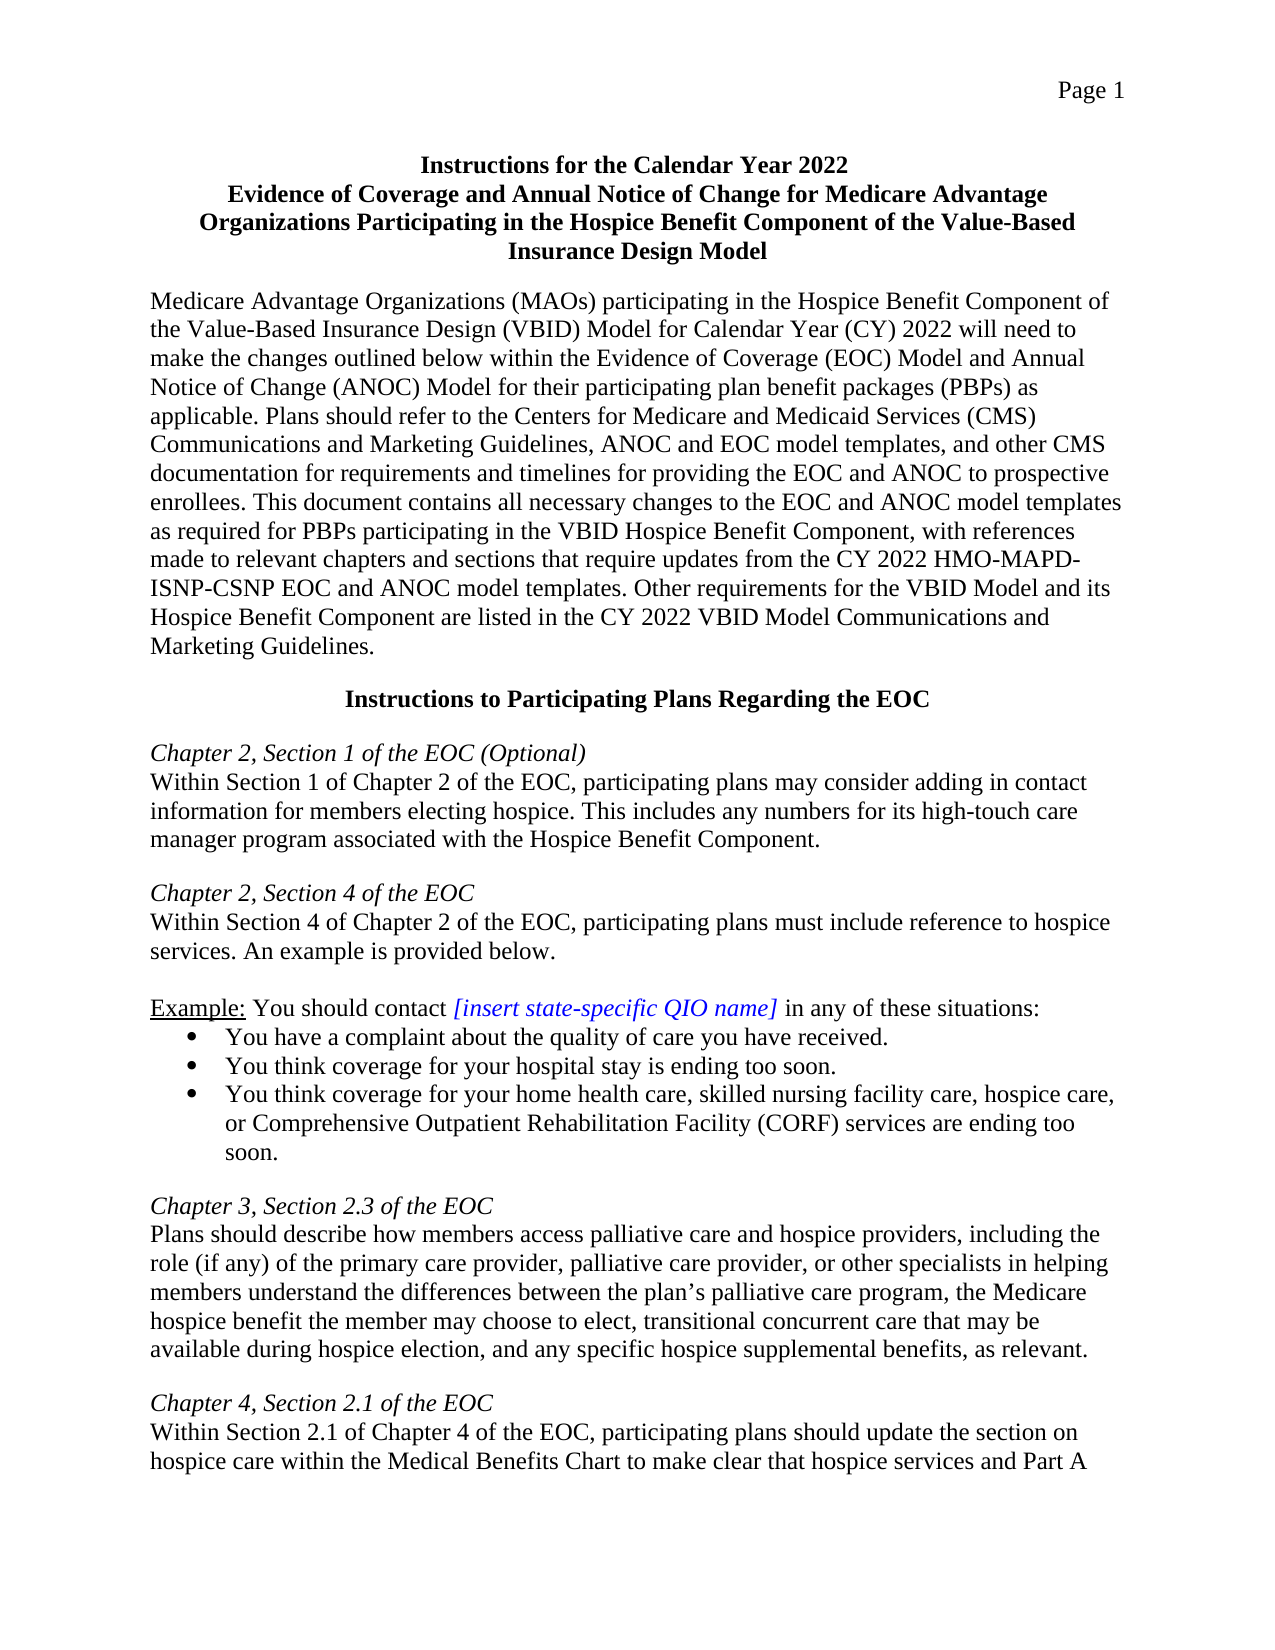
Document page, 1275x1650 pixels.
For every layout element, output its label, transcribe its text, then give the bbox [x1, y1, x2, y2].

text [150, 1417, 1125, 1474]
list You think coverage for your home health care, skilled nursing facility care, hospice care, or Comprehensive Outpatient Rehabilitation Facility (CORF) services are ending too soon. [187, 1079, 1125, 1166]
text Chapter 4, Section 2.1 of the EOC [150, 1388, 1125, 1417]
text Chapter 2, Section 4 of the EOC [150, 878, 1125, 907]
text Instructions to Participating Plans Regarding the EOC [150, 684, 1125, 713]
text Within Section 1 of Chapter 2 of the EOC, participating plans may consider adding in contact information for members electing hospice. This includes any numbers for its high-touch care manager program associated with the Hospice Benefit Component. [150, 767, 1125, 853]
list You think coverage for your hospital stay is ending too soon. [187, 1051, 1125, 1079]
text Medicare Advantage Organizations (MAOs) participating in the Hospice Benefit Component of the Value-Based Insurance Design (VBID) Model for Calendar Year (CY) 2022 will need to make the changes outlined below within the Evidence of Coverage (EOC) Model and Annual Notice of Change (ANOC) Model for their participating plan benefit packages (PBPs) as applicable. Plans should refer to the Centers for Medicare and Medicaid Services (CMS) Communications and Marketing Guidelines, ANOC and EOC model templates, and other CMS documentation for requirements and timelines for providing the EOC and ANOC to prospective enrollees. This document contains all necessary changes to the EOC and ANOC model templates as required for PBPs participating in the VBID Hospice Benefit Component, with references made to relevant chapters and sections that require updates from the CY 2022 HMO-MAPD-ISNP-CSNP EOC and ANOC model templates. Other requirements for the VBID Model and its Hospice Benefit Component are listed in the CY 2022 VBID Model Communications and Marketing Guidelines. [150, 286, 1125, 659]
subtitle Instructions for the Calendar Year 2022 Evidence of Coverage and Annual Notice of Change for Medicare Advantage Organizations Participating in the Hospice Benefit Component of the Value-Based Insurance Design Model [150, 150, 1125, 265]
text Within Section 4 of Chapter 2 of the EOC, participating plans must include reference to hospice services. An example is provided below. [150, 907, 1125, 964]
list You have a complaint about the quality of care you have received. [187, 1022, 1125, 1051]
text Plans should describe how members access palliative care and hospice providers, including the role (if any) of the primary care provider, palliative care provider, or other specialists in helping members understand the differences between the plan’s palliative care program, the Medicare hospice benefit the member may choose to elect, transitional concurrent care that may be available during hospice election, and any specific hospice supplemental benefits, as relevant. [150, 1219, 1125, 1363]
text Example: You should contact [insert state-specific QIO name] in any of these situations: [150, 993, 1125, 1022]
text Chapter 2, Section 1 of the EOC (Optional) [150, 738, 1125, 767]
text Chapter 3, Section 2.3 of the EOC [150, 1191, 1125, 1219]
